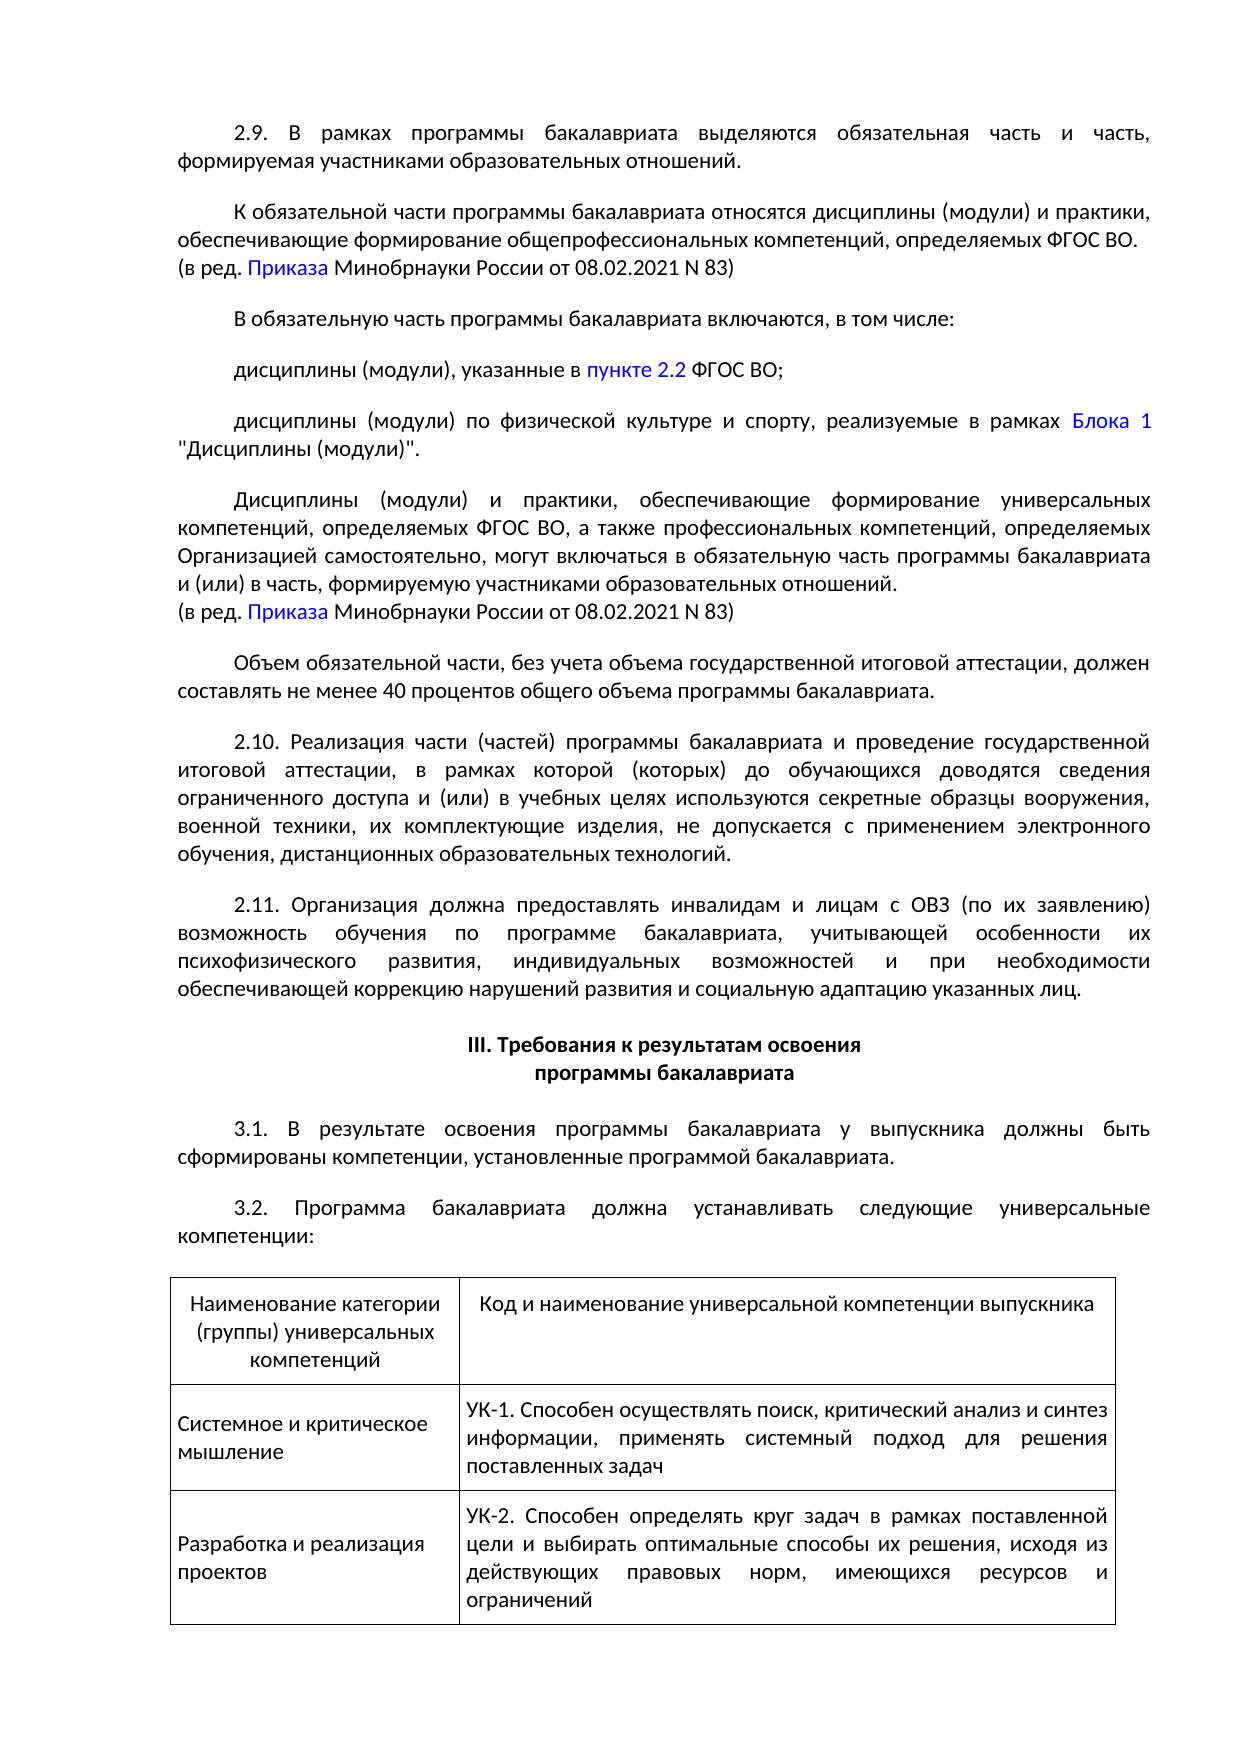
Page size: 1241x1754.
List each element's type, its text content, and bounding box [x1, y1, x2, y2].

text Объем обязательной части, без учета объема государственной итоговой аттестации, должен составлять не менее 40 процентов общего объема программы бакалавриата. [177, 648, 1152, 704]
text 3.2. Программа бакалавриата должна устанавливать следующие универсальные компетенции: [177, 1193, 1152, 1249]
text дисциплины (модули) по физической культуре и спорту, реализуемые в рамках Блока 1 "Дисциплины (модули)". [177, 406, 1152, 462]
text 2.11. Организация должна предоставлять инвалидам и лицам с ОВЗ (по их заявлению) возможность обучения по программе бакалавриата, учитывающей особенности их психофизического развития, индивидуальных возможностей и при необходимости обеспечивающей коррекцию нарушений развития и социальную адаптацию указанных лиц. [177, 890, 1152, 1002]
table_cell УК-2. Способен определять круг задач в рамках поставленной цели и выбирать оптимальные способы их решения, исходя из действующих правовых норм, имеющихся ресурсов и ограничений [460, 1491, 1115, 1624]
text 2.9. В рамках программы бакалавриата выделяются обязательная часть и часть, формируемая участниками образовательных отношений. [177, 118, 1152, 174]
text К обязательной части программы бакалавриата относятся дисциплины (модули) и практики, обеспечивающие формирование общепрофессиональных компетенций, определяемых ФГОС ВО. [177, 197, 1152, 253]
title III. Требования к результатам освоения [177, 1030, 1152, 1058]
table_header Наименование категории (группы) универсальных компетенций [171, 1278, 459, 1383]
text (в ред. Приказа Минобрнауки России от 08.02.2021 N 83) [177, 253, 1152, 281]
text 3.1. В результате освоения программы бакалавриата у выпускника должны быть сформированы компетенции, установленные программой бакалавриата. [177, 1114, 1152, 1170]
table_cell Разработка и реализация проектов [171, 1491, 459, 1624]
text (в ред. Приказа Минобрнауки России от 08.02.2021 N 83) [177, 597, 1152, 625]
text дисциплины (модули), указанные в пункте 2.2 ФГОС ВО; [177, 355, 1152, 383]
text Дисциплины (модули) и практики, обеспечивающие формирование универсальных компетенций, определяемых ФГОС ВО, а также профессиональных компетенций, определяемых Организацией самостоятельно, могут включаться в обязательную часть программы бакалавриата и (или) в часть, формируемую участниками образовательных отношений. [177, 485, 1152, 597]
text 2.10. Реализация части (частей) программы бакалавриата и проведение государственной итоговой аттестации, в рамках которой (которых) до обучающихся доводятся сведения ограниченного доступа и (или) в учебных целях используются секретные образцы вооружения, военной техники, их комплектующие изделия, не допускается с применением электронного обучения, дистанционных образовательных технологий. [177, 727, 1152, 867]
table_header Код и наименование универсальной компетенции выпускника [460, 1278, 1115, 1383]
text В обязательную часть программы бакалавриата включаются, в том числе: [177, 304, 1152, 332]
title программы бакалавриата [177, 1058, 1152, 1086]
table_cell УК-1. Способен осуществлять поиск, критический анализ и синтез информации, применять системный подход для решения поставленных задач [460, 1385, 1115, 1490]
table_cell Системное и критическое мышление [171, 1385, 459, 1490]
